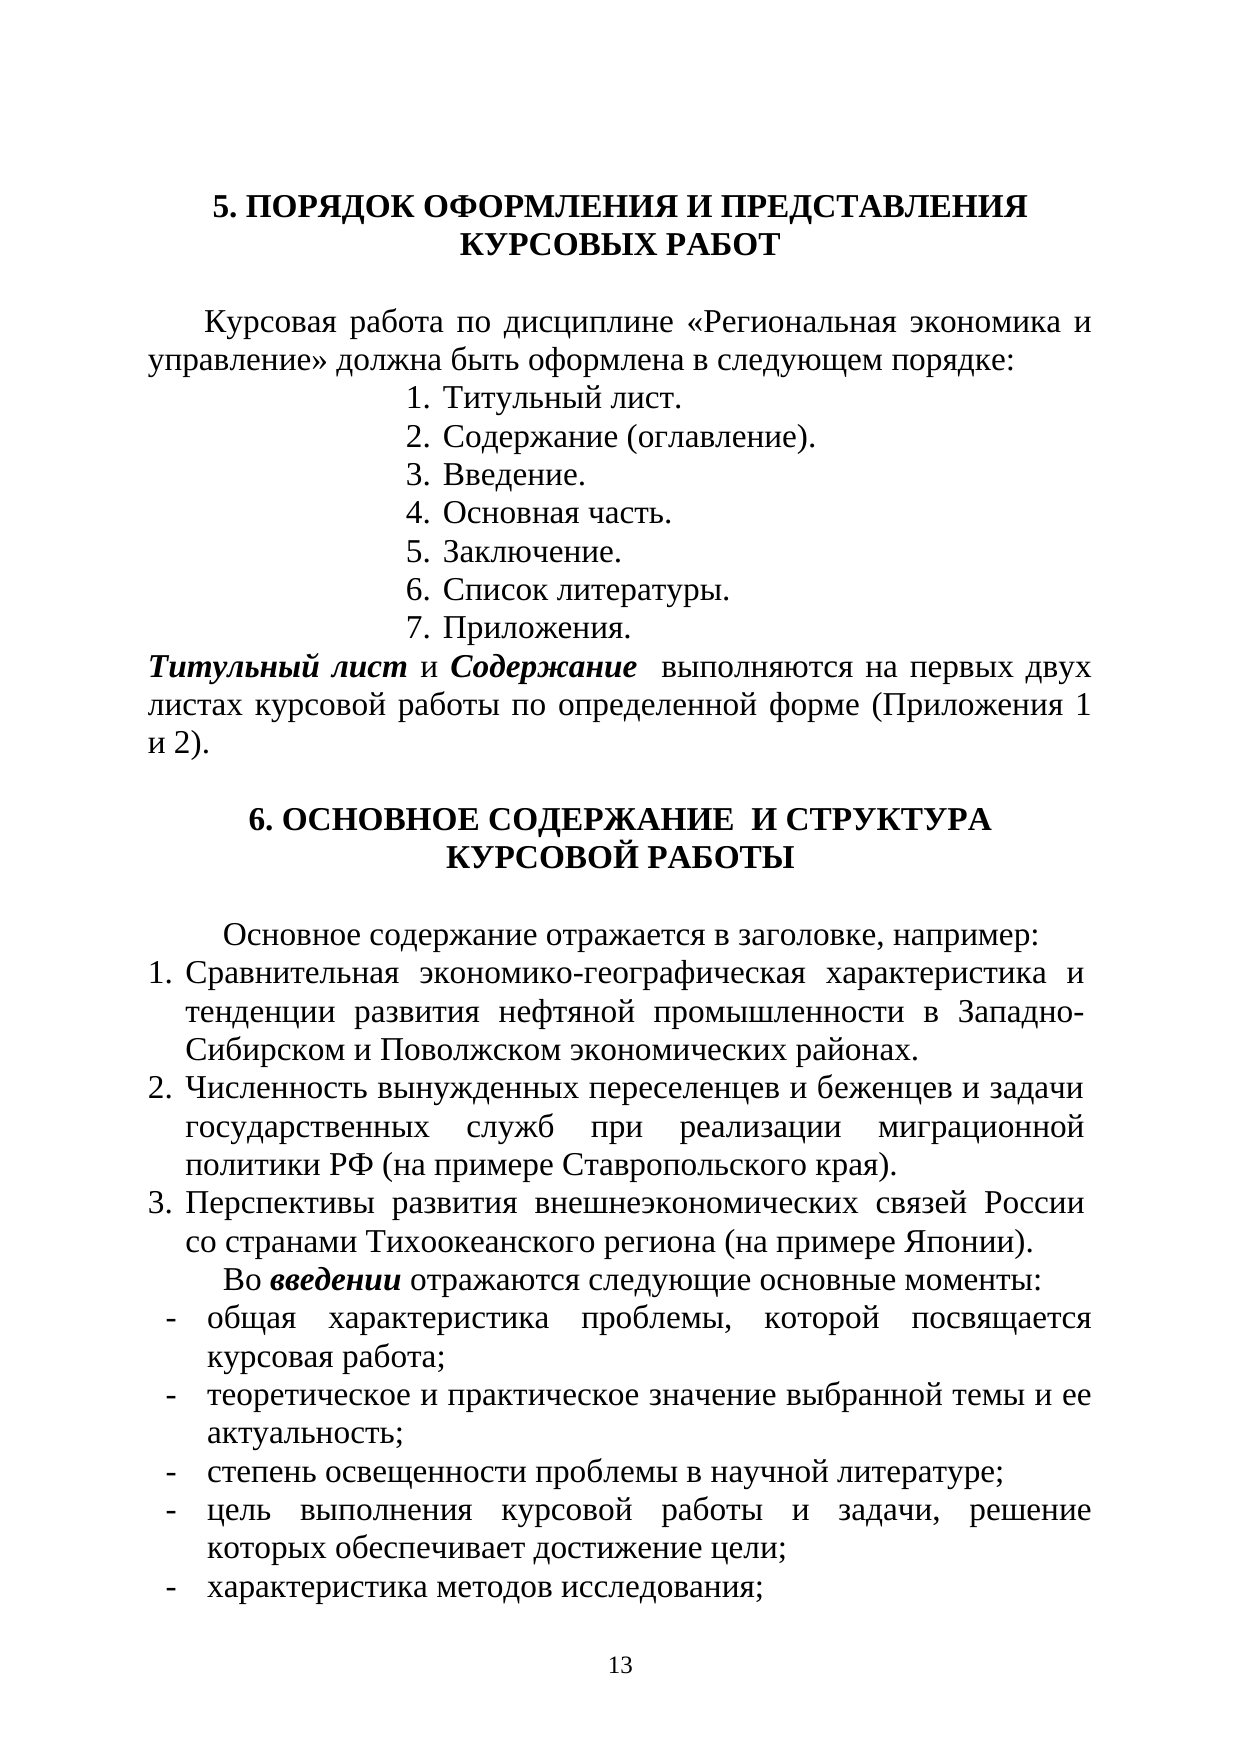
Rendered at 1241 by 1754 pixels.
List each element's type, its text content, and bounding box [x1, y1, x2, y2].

subtitle Курсовая работа по дисциплине «Региональная экономика и управление» должна быть оформлена в следующем порядке: [148, 301, 1092, 378]
subtitle Приложения. [295, 608, 1092, 646]
subtitle Заключение. [295, 531, 1092, 569]
list Сравнительная экономико-географическая характеристика и тенденции развития нефтяной промышленности в Западно-Сибирском и Поволжском экономических районах. [148, 953, 1085, 1068]
subtitle Введение. [295, 454, 1092, 493]
subtitle Список литературы. [295, 569, 1092, 608]
subtitle теоретическое и практическое значение выбранной темы и ее актуальность; [165, 1374, 1092, 1451]
subtitle цель выполнения курсовой работы и задачи, решение которых обеспечивает достижение цели; [165, 1489, 1092, 1566]
subtitle Основная часть. [295, 493, 1092, 531]
subtitle 6. ОСНОВНОЕ СОДЕРЖАНИЕ И СТРУКТУРА КУРСОВОЙ РАБОТЫ [148, 799, 1092, 876]
subtitle степень освещенности проблемы в научной литературе; [165, 1451, 1092, 1489]
subtitle Содержание (оглавление). [295, 416, 1092, 454]
subtitle Титульный лист. [295, 378, 1092, 416]
subtitle характеристика методов исследования; [165, 1566, 1092, 1604]
list Перспективы развития внешнеэкономических связей России со странами Тихоокеанского региона (на примере Японии). [148, 1183, 1085, 1259]
subtitle 5. ПОРЯДОК ОФОРМЛЕНИЯ И ПРЕДСТАВЛЕНИЯ КУРСОВЫХ РАБОТ [148, 186, 1092, 263]
subtitle Титульный лист и Содержание выполняются на первых двух листах курсовой работы по определенной форме (Приложения 1 и 2). [148, 646, 1092, 761]
subtitle Во введении отражаются следующие основные моменты: [148, 1259, 1092, 1298]
subtitle общая характеристика проблемы, которой посвящается курсовая работа; [165, 1298, 1092, 1374]
list Численность вынужденных переселенцев и беженцев и задачи государственных служб при реализации миграционной политики РФ (на примере Ставропольского края). [148, 1068, 1085, 1183]
subtitle Основное содержание отражается в заголовке, например: [148, 914, 1092, 953]
